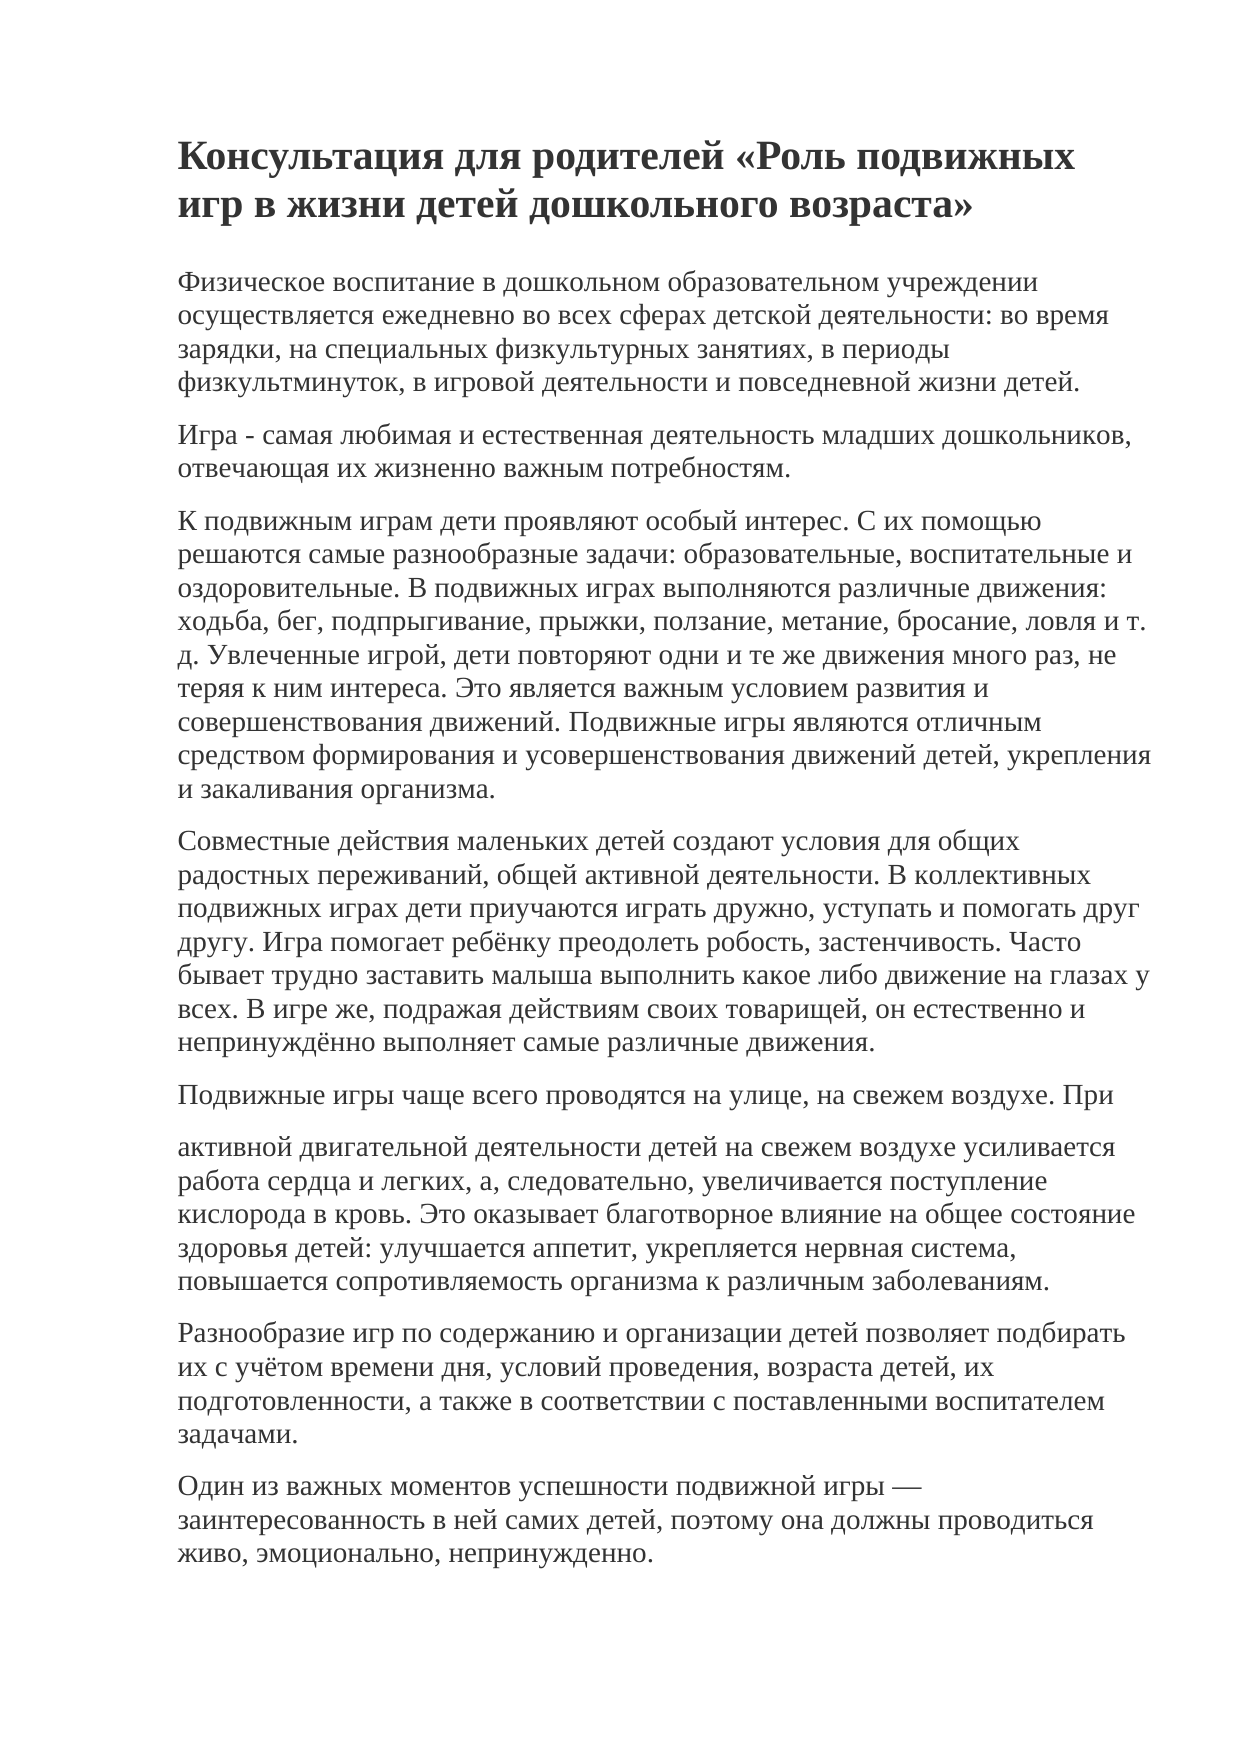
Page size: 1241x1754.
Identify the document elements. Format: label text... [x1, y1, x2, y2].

text активной двигательной деятельности детей на свежем воздухе усиливается работа сердца и легких, а, следовательно, увеличивается поступление кислорода в кровь. Это оказывает благотворное влияние на общее состояние здоровья детей: улучшается аппетит, укрепляется нервная система, повышается сопротивляемость организма к различным заболеваниям. [177, 1129, 1152, 1297]
text Один из важных моментов успешности подвижной игры — заинтересованность в ней самих детей, поэтому она должны проводиться живо, эмоционально, непринужденно. [177, 1468, 1152, 1569]
text Совместные действия маленьких детей создают условия для общих радостных переживаний, общей активной деятельности. В коллективных подвижных играх дети приучаются играть дружно, уступать и помогать друг другу. Игра помогает ребёнку преодолеть робость, застенчивость. Часто бывает трудно заставить малыша выполнить какое либо движение на глазах у всех. В игре же, подражая действиям своих товарищей, он естественно и непринуждённо выполняет самые различные движения. [177, 823, 1152, 1058]
text Подвижные игры чаще всего проводятся на улице, на свежем воздухе. При [177, 1077, 1152, 1110]
text К подвижным играм дети проявляют особый интерес. С их помощью решаются самые разнообразные задачи: образовательные, воспитательные и оздоровительные. В подвижных играх выполняются различные движения: ходьба, бег, подпрыгивание, прыжки, ползание, метание, бросание, ловля и т. д. Увлеченные игрой, дети повторяют одни и те же движения много раз, не теряя к ним интереса. Это является важным условием развития и совершенствования движений. Подвижные игры являются отличным средством формирования и усовершенствования движений детей, укрепления и закаливания организма. [177, 503, 1152, 804]
text Игра - самая любимая и естественная деятельность младших дошкольников, отвечающая их жизненно важным потребностям. [177, 417, 1152, 484]
text Разнообразие игр по содержанию и организации детей позволяет подбирать их с учётом времени дня, условий проведения, возраста детей, их подготовленности, а также в соответствии с поставленными воспитателем задачами. [177, 1316, 1152, 1450]
text Консультация для родителей «Роль подвижных игр в жизни детей дошкольного возраста» [177, 131, 1152, 226]
text Физическое воспитание в дошкольном образовательном учреждении осуществляется ежедневно во всех сферах детской деятельности: во время зарядки, на специальных физкультурных занятиях, в периоды физкультминуток, в игровой деятельности и повседневной жизни детей. [177, 264, 1152, 398]
